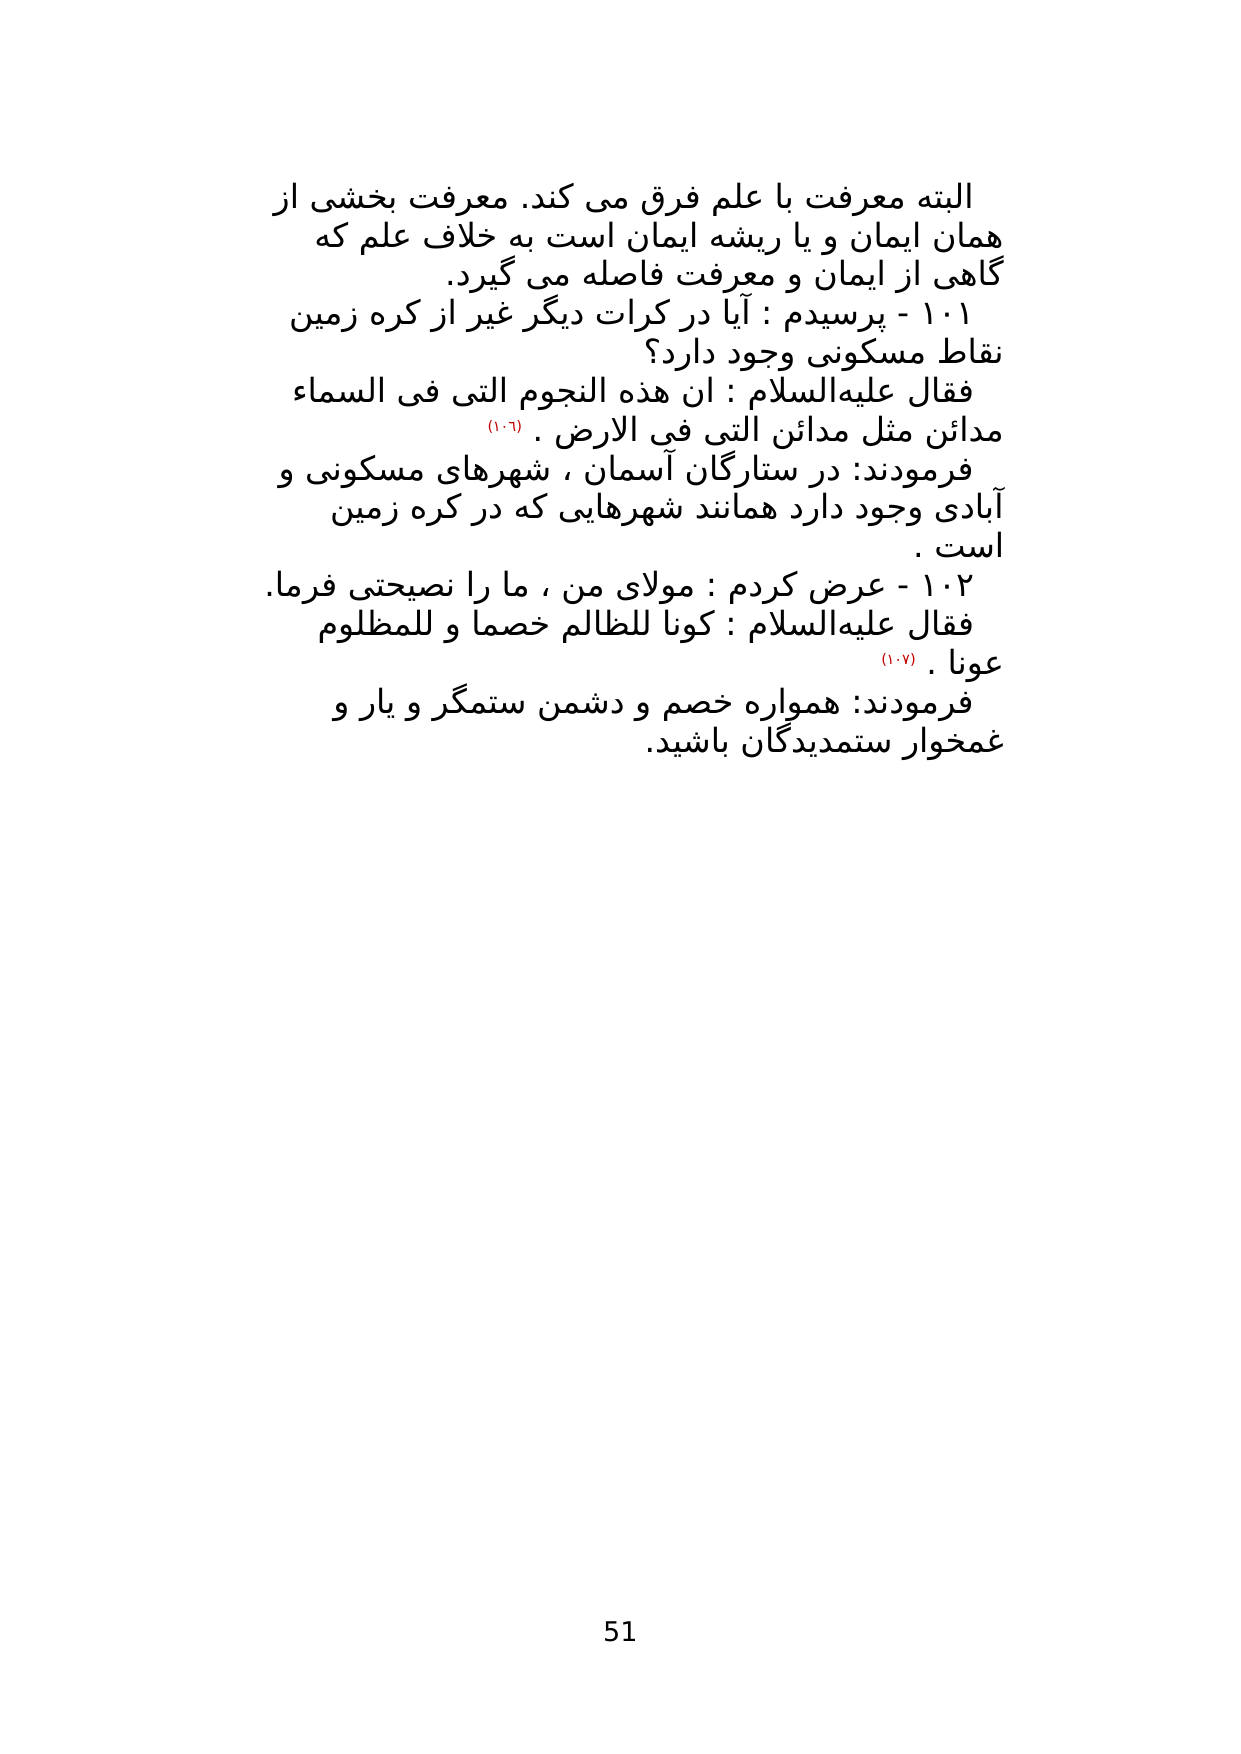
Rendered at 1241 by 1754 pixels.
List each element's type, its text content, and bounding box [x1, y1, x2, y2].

text فقال عليه‌السلام : كونا للظالم خصما و للمظلوم عونا . (١٠٧) [236, 604, 1004, 682]
text ١٠١ - پرسيدم : آيا در كرات ديگر غير از كره زمين نقاط مسكونى وجود دارد؟ [236, 294, 1004, 371]
text البته معرفت با علم فرق مى كند. معرفت بخشى از همان ايمان و يا ريشه ايمان است به خلاف علم كه گاهى از ايمان و معرفت فاصله مى گيرد. [236, 177, 1004, 294]
text فقال عليه‌السلام : ان هذه النجوم التى فى السماء مدائن مثل مدائن التى فى الارض . (١٠٦) [236, 371, 1004, 449]
text فرمودند: در ستارگان آسمان ، شهرهاى مسكونى و آبادى وجود دارد همانند شهرهايى كه در كره زمين است . [236, 449, 1004, 566]
text فرمودند: همواره خصم و دشمن ستمگر و يار و غمخوار ستمديدگان باشيد. [236, 682, 1004, 760]
text ١٠٢ - عرض كردم : مولاى من ، ما را نصيحتى فرما. [236, 566, 1004, 604]
